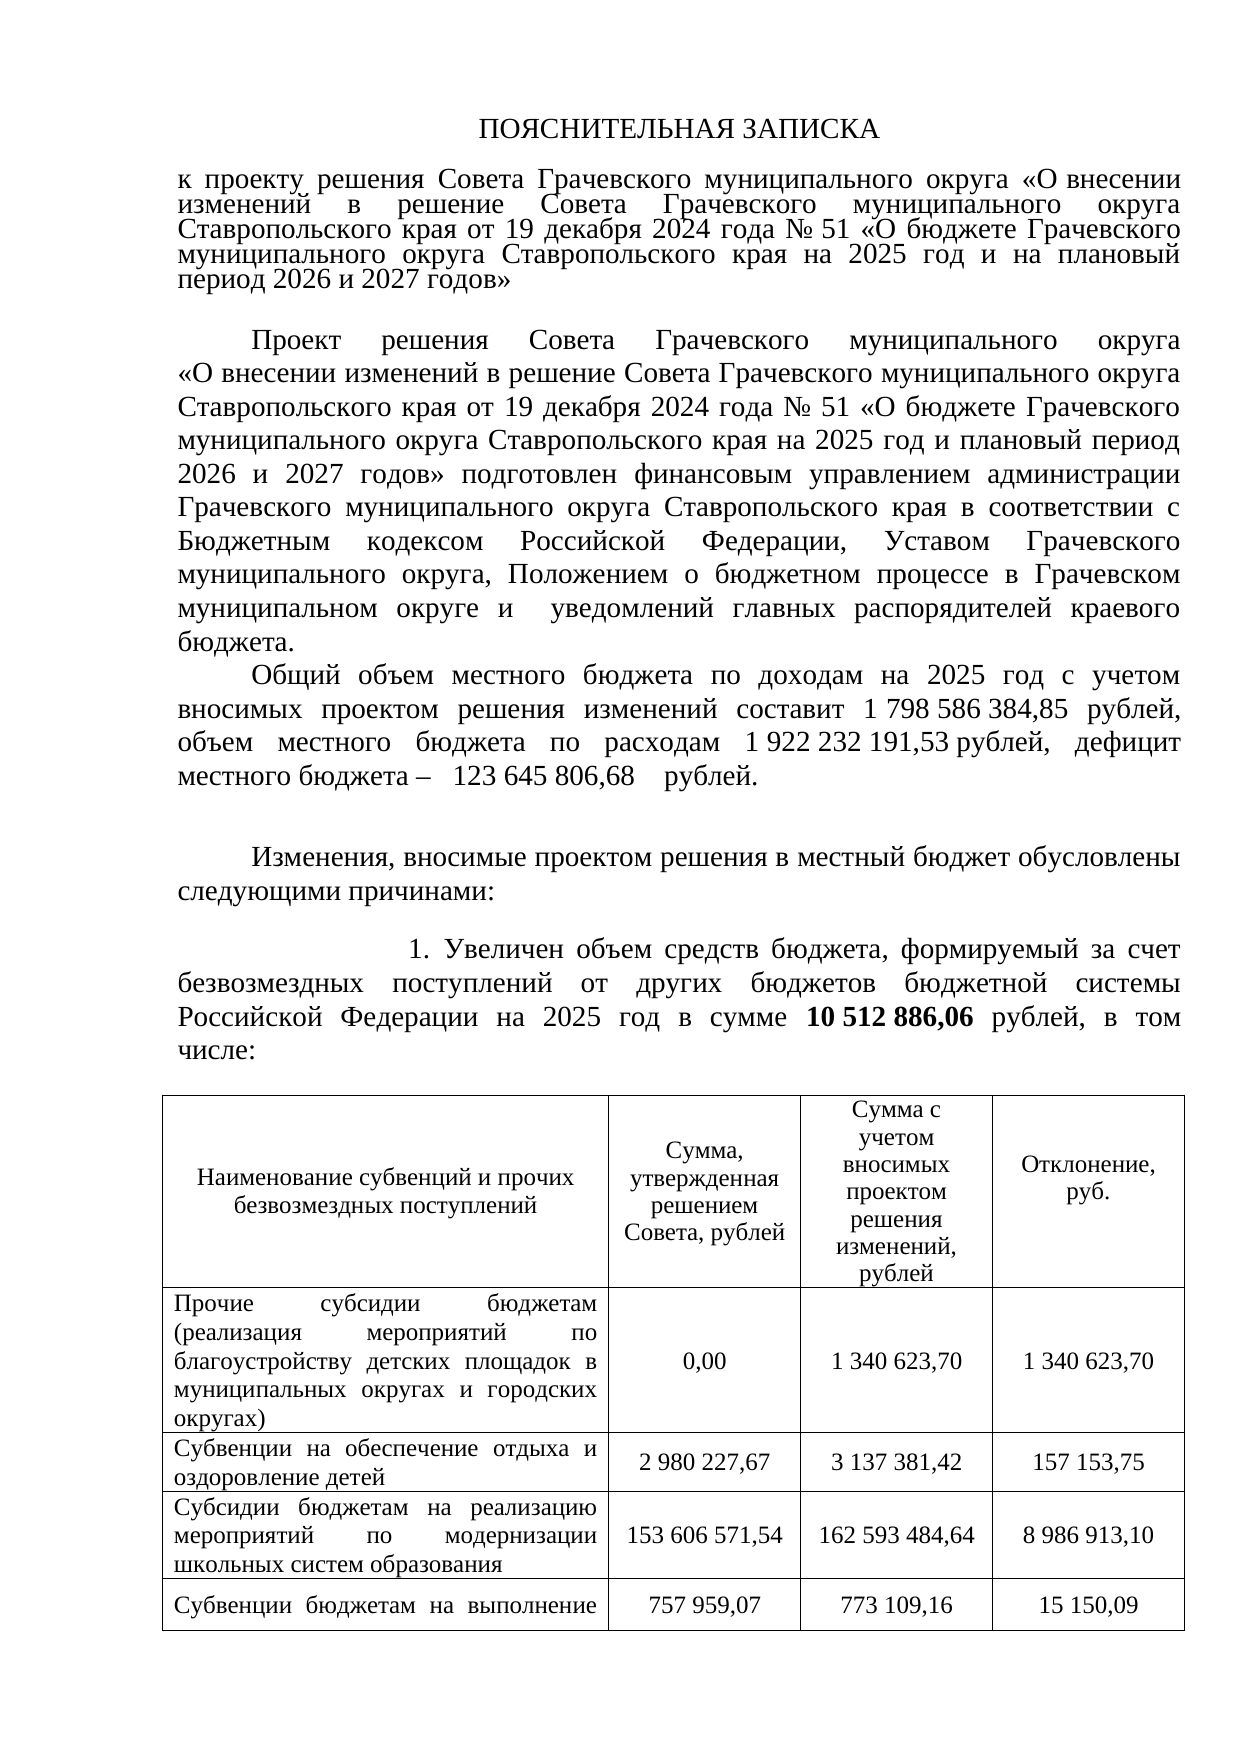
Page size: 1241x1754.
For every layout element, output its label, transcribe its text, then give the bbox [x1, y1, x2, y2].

table_cell 157 153,75 [993, 1433, 1184, 1491]
table_cell 0,00 [609, 1288, 800, 1432]
table_header Отклонение, руб. [993, 1096, 1184, 1287]
table_cell 1 340 623,70 [993, 1288, 1184, 1432]
table_header Наименование субвенций и прочих безвозмездных поступлений [163, 1096, 608, 1287]
text Общий объем местного бюджета по доходам на 2025 год с учетом вносимых проектом решения изменений составит 1 798 586 384,85 рублей, объем местного бюджета по расходам 1 922 232 191,53 рублей, дефицит местного бюджета – 123 645 806,68 рублей. [177, 657, 1181, 791]
text Проект решения Совета Грачевского муниципального округа «О внесении изменений в решение Совета Грачевского муниципального округа Ставропольского края от 19 декабря 2024 года № 51 «О бюджете Грачевского муниципального округа Ставропольского края на 2025 год и плановый период 2026 и 2027 годов» подготовлен финансовым управлением администрации Грачевского муниципального округа Ставропольского края в соответствии с Бюджетным кодексом Российской Федерации, Уставом Грачевского муниципального округа, Положением о бюджетном процессе в Грачевском муниципальном округе и уведомлений главных распорядителей краевого бюджета. [177, 322, 1181, 657]
table_cell 15 150,09 [993, 1579, 1184, 1629]
text 1. Увеличен объем средств бюджета, формируемый за счет безвозмездных поступлений от других бюджетов бюджетной системы Российской Федерации на 2025 год в сумме 10 512 886,06 рублей, в том числе: [177, 932, 1181, 1066]
table_cell 8 986 913,10 [993, 1492, 1184, 1578]
table_cell 2 980 227,67 [609, 1433, 800, 1491]
table_cell 757 959,07 [609, 1579, 800, 1629]
table_cell 773 109,16 [801, 1579, 992, 1629]
table_cell 162 593 484,64 [801, 1492, 992, 1578]
table_header Сумма с учетом вносимых проектом решения изменений, рублей [801, 1096, 992, 1287]
table_cell 153 606 571,54 [609, 1492, 800, 1578]
table_cell Субсидии бюджетам на реализацию мероприятий по модернизации школьных систем образования [163, 1492, 608, 1578]
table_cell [163, 1579, 608, 1629]
table_cell Субвенции на обеспечение отдыха и оздоровление детей [163, 1433, 608, 1491]
table_header Сумма, утвержденная решением Совета, рублей [609, 1096, 800, 1287]
table_cell 3 137 381,42 [801, 1433, 992, 1491]
text Изменения, вносимые проектом решения в местный бюджет обусловлены следующими причинами: [177, 839, 1181, 907]
text к проекту решения Совета Грачевского муниципального округа «О внесении изменений в решение Совета Грачевского муниципального округа Ставропольского края от 19 декабря 2024 года № 51 «О бюджете Грачевского муниципального округа Ставропольского края на 2025 год и на плановый период 2026 и 2027 годов» [177, 168, 1181, 293]
text ПОЯСНИТЕЛЬНАЯ ЗАПИСКА [177, 118, 1181, 143]
table_cell Прочие субсидии бюджетам (реализация мероприятий по благоустройству детских площадок в муниципальных округах и городских округах) [163, 1288, 608, 1432]
table_cell 1 340 623,70 [801, 1288, 992, 1432]
